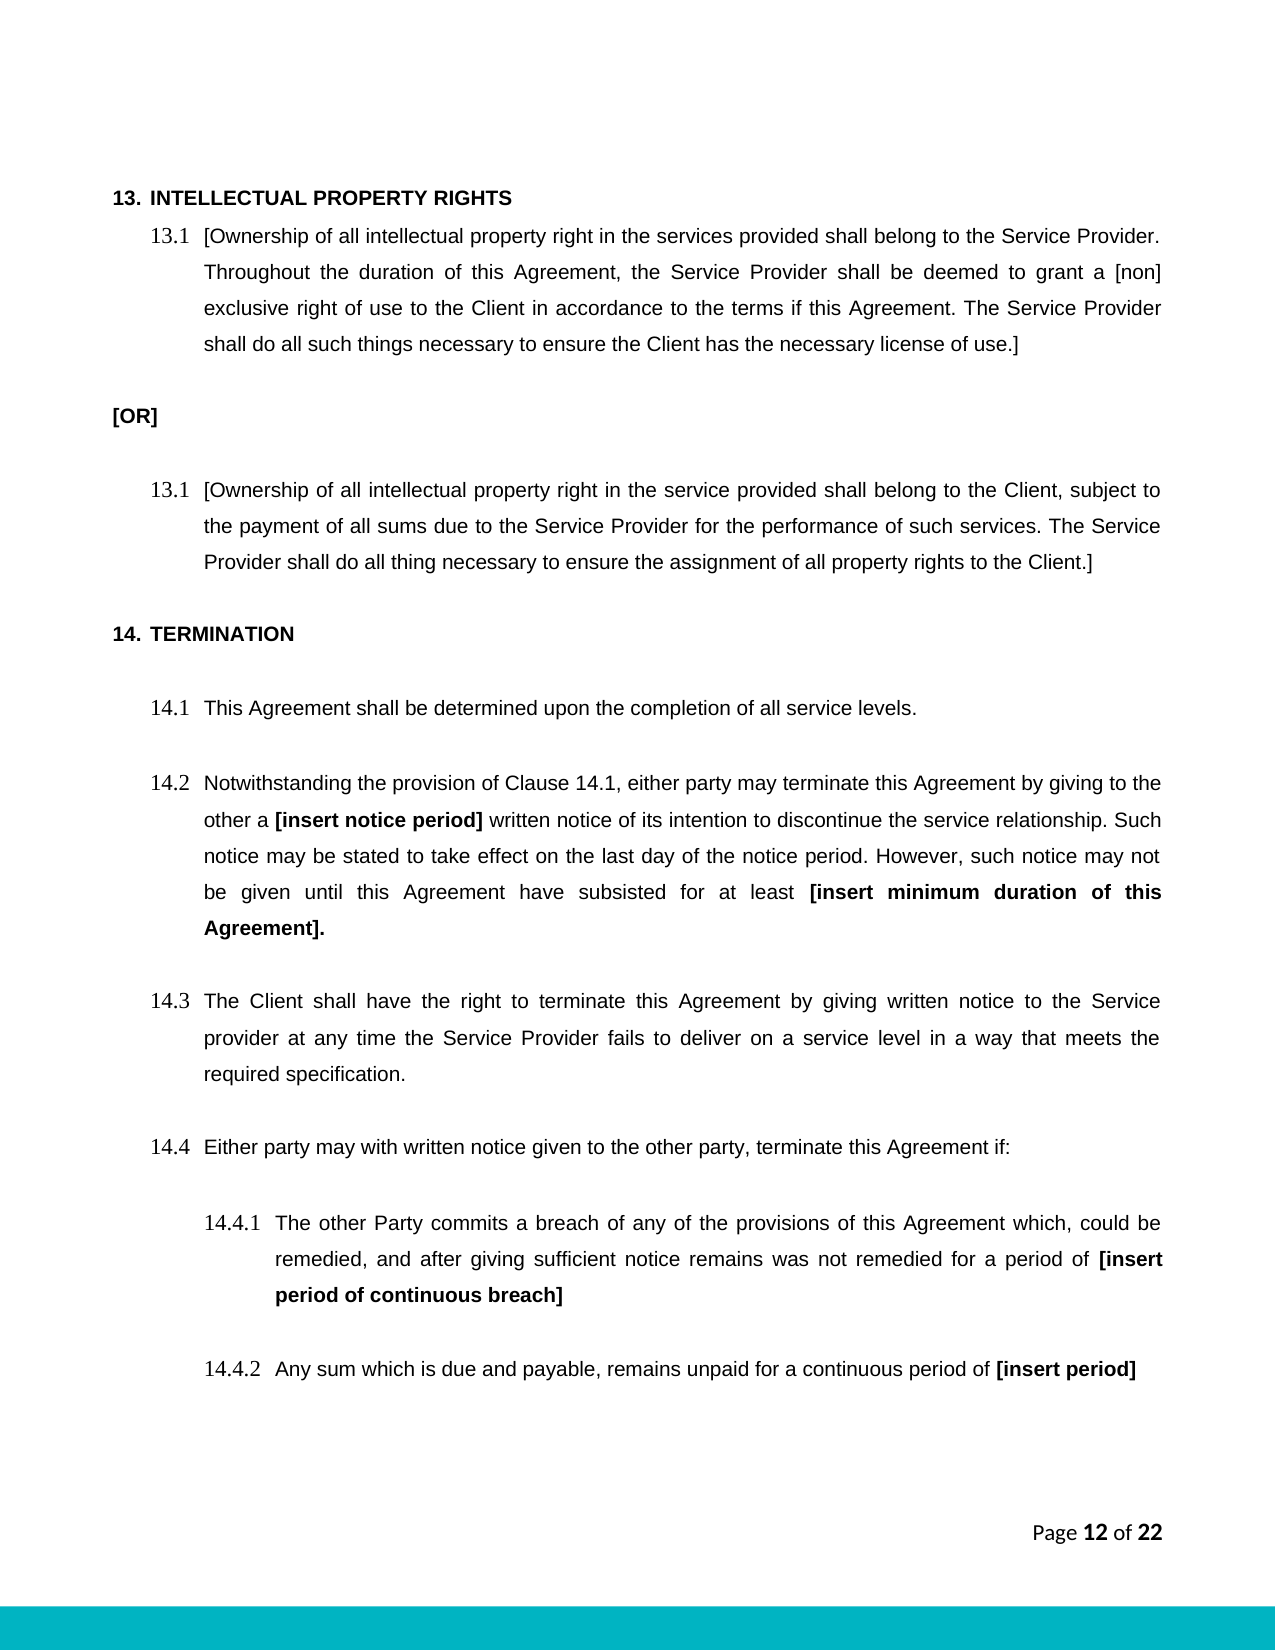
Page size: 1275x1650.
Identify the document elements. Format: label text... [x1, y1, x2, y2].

text [OR] [112, 404, 1162, 428]
list [Ownership of all intellectual property right in the services provided shall belong to the Service Provider. Throughout the duration of this Agreement, the Service Provider shall be deemed to grant a [non] exclusive right of use to the Client in accordance to the terms if this Agreement. The Service Provider shall do all such things necessary to ensure the Client has the necessary license of use.] [150, 222, 1162, 356]
list TERMINATION [112, 622, 1162, 646]
list Either party may with written notice given to the other party, terminate this Agreement if: [150, 1133, 1162, 1160]
list [Ownership of all intellectual property right in the service provided shall belong to the Client, subject to the payment of all sums due to the Service Provider for the performance of such services. The Service Provider shall do all thing necessary to ensure the assignment of all property rights to the Client.] [150, 476, 1162, 574]
list The other Party commits a breach of any of the provisions of this Agreement which, could be remedied, and after giving sufficient notice remains was not remedied for a period of [insert period of continuous breach] [203, 1209, 1162, 1307]
list Any sum which is due and payable, remains unpaid for a continuous period of [insert period] [203, 1355, 1162, 1381]
list INTELLECTUAL PROPERTY RIGHTS [112, 186, 1162, 210]
list The Client shall have the right to terminate this Agreement by giving written notice to the Service provider at any time the Service Provider fails to deliver on a service level in a way that meets the required specification. [150, 987, 1162, 1086]
list Notwithstanding the provision of Clause 14.1, either party may terminate this Agreement by giving to the other a [insert notice period] written notice of its intention to discontinue the service relationship. Such notice may be stated to take effect on the last day of the notice period. However, such notice may not be given until this Agreement have subsisted for at least [insert minimum duration of this Agreement]. [150, 769, 1162, 939]
list This Agreement shall be determined upon the completion of all service levels. [150, 694, 1162, 720]
